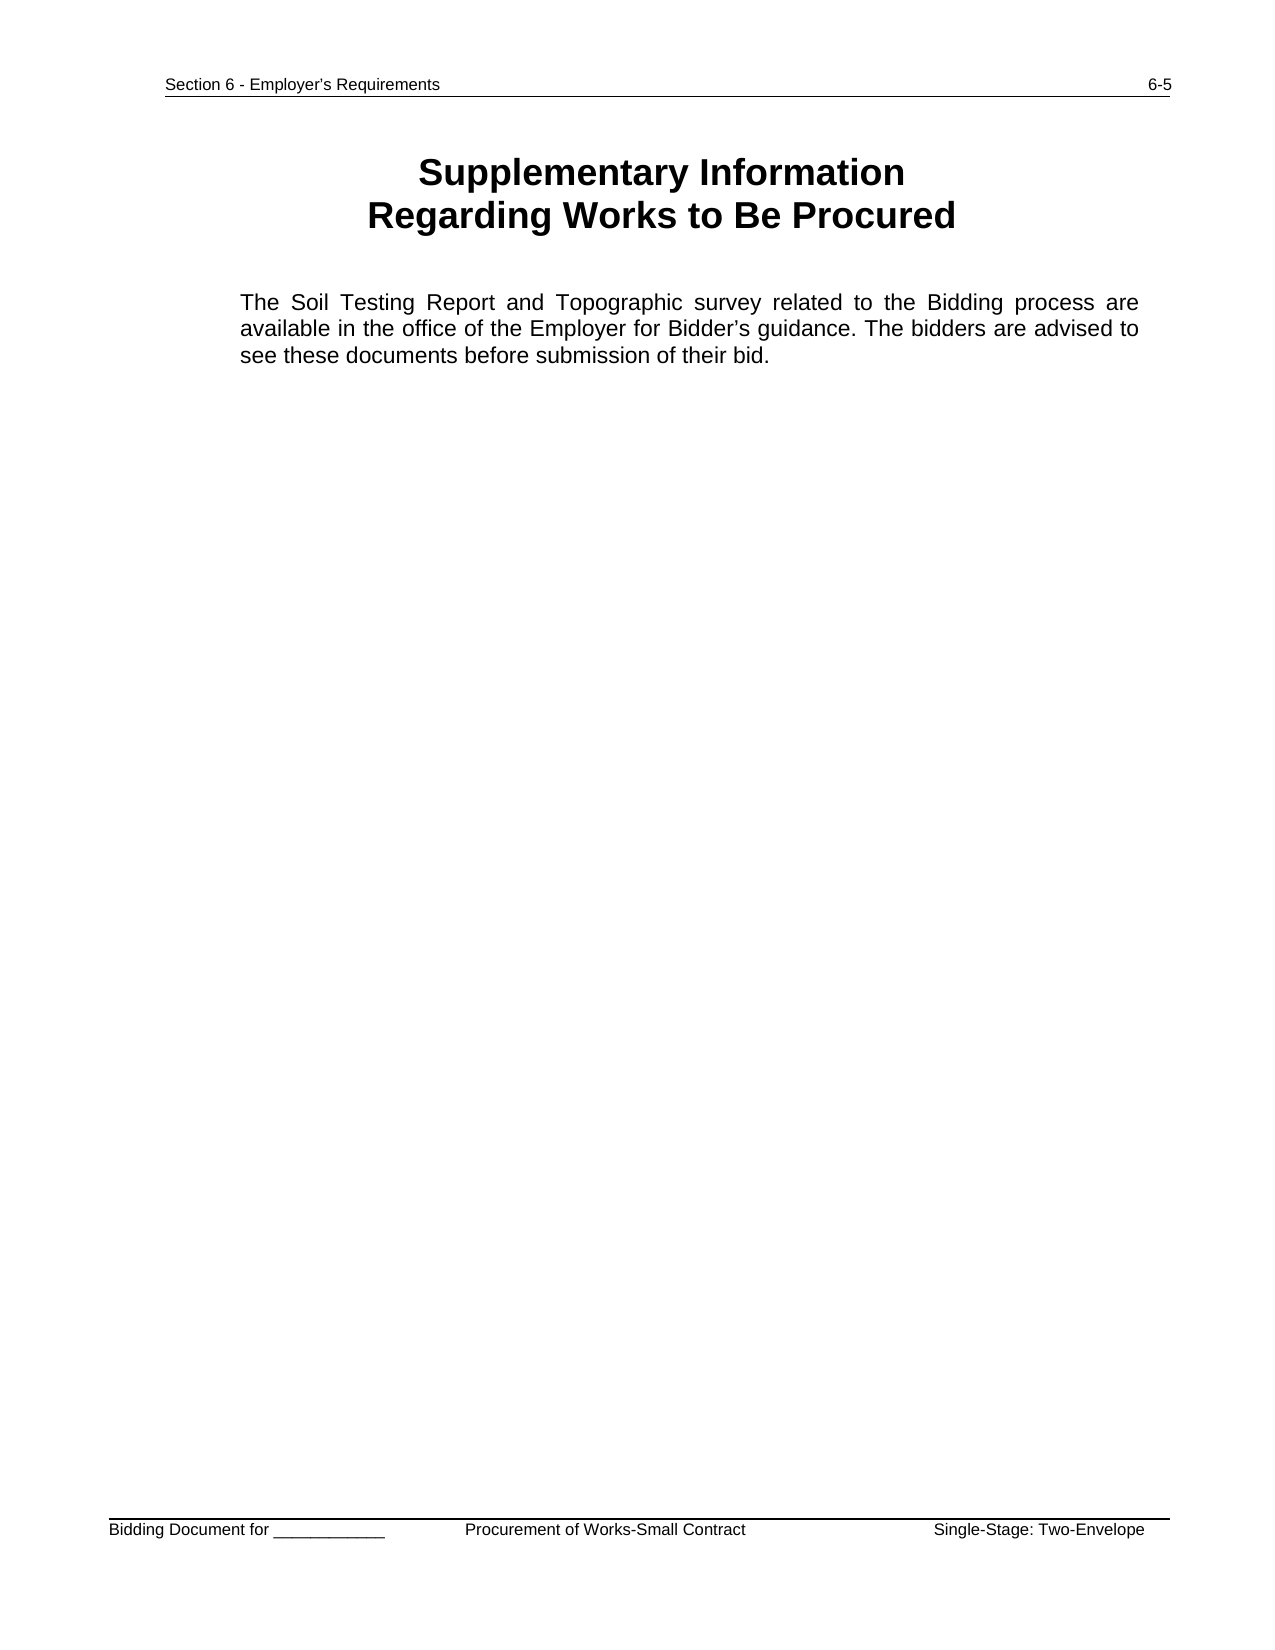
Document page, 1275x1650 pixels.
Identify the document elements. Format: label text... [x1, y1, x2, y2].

text The Soil Testing Report and Topographic survey related to the Bidding process are available in the office of the Employer for Bidder’s guidance. The bidders are advised to see these documents before submission of their bid. [240, 289, 1140, 368]
text Supplementary Information [184, 150, 1140, 193]
text Regarding Works to Be Procured [184, 193, 1140, 236]
